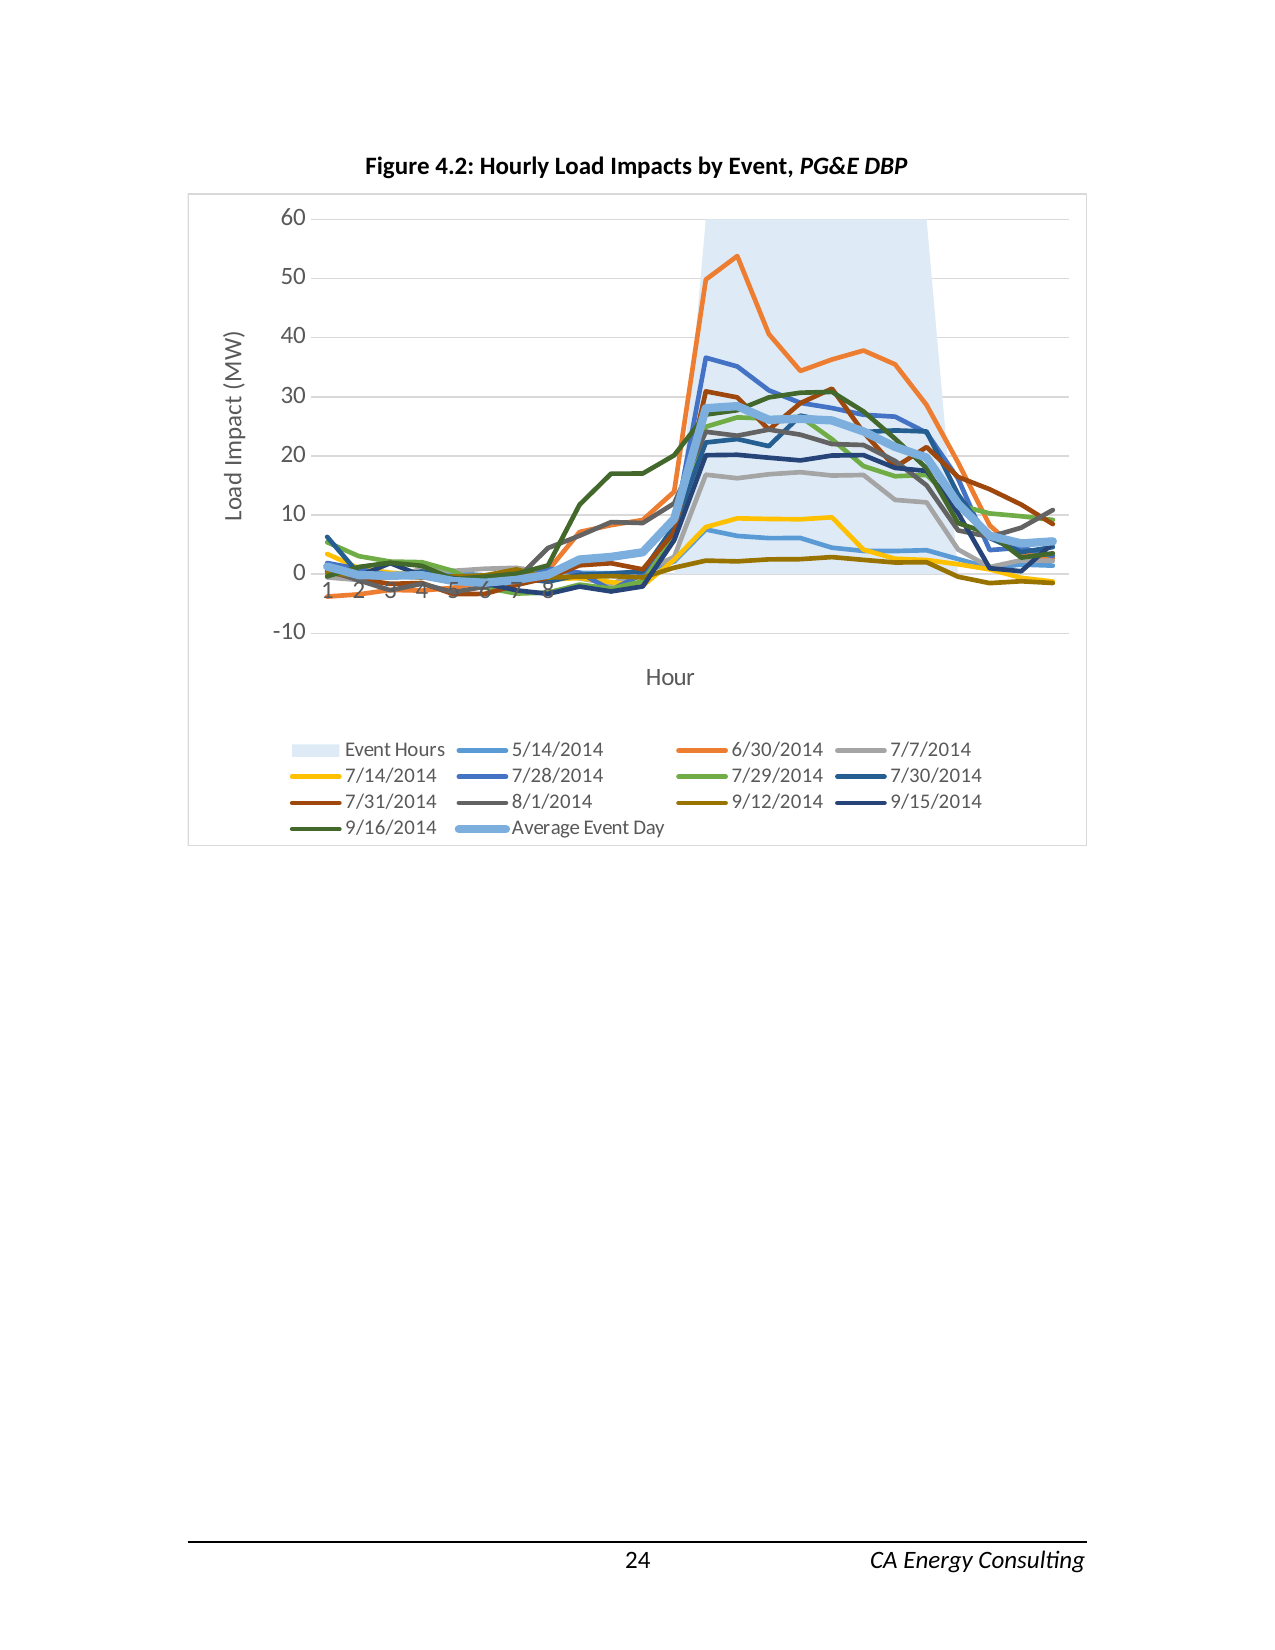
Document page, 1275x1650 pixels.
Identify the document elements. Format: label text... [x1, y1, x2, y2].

text Figure 4.2: Hourly Load Impacts by Event, PG&E DBP [187, 150, 1087, 181]
